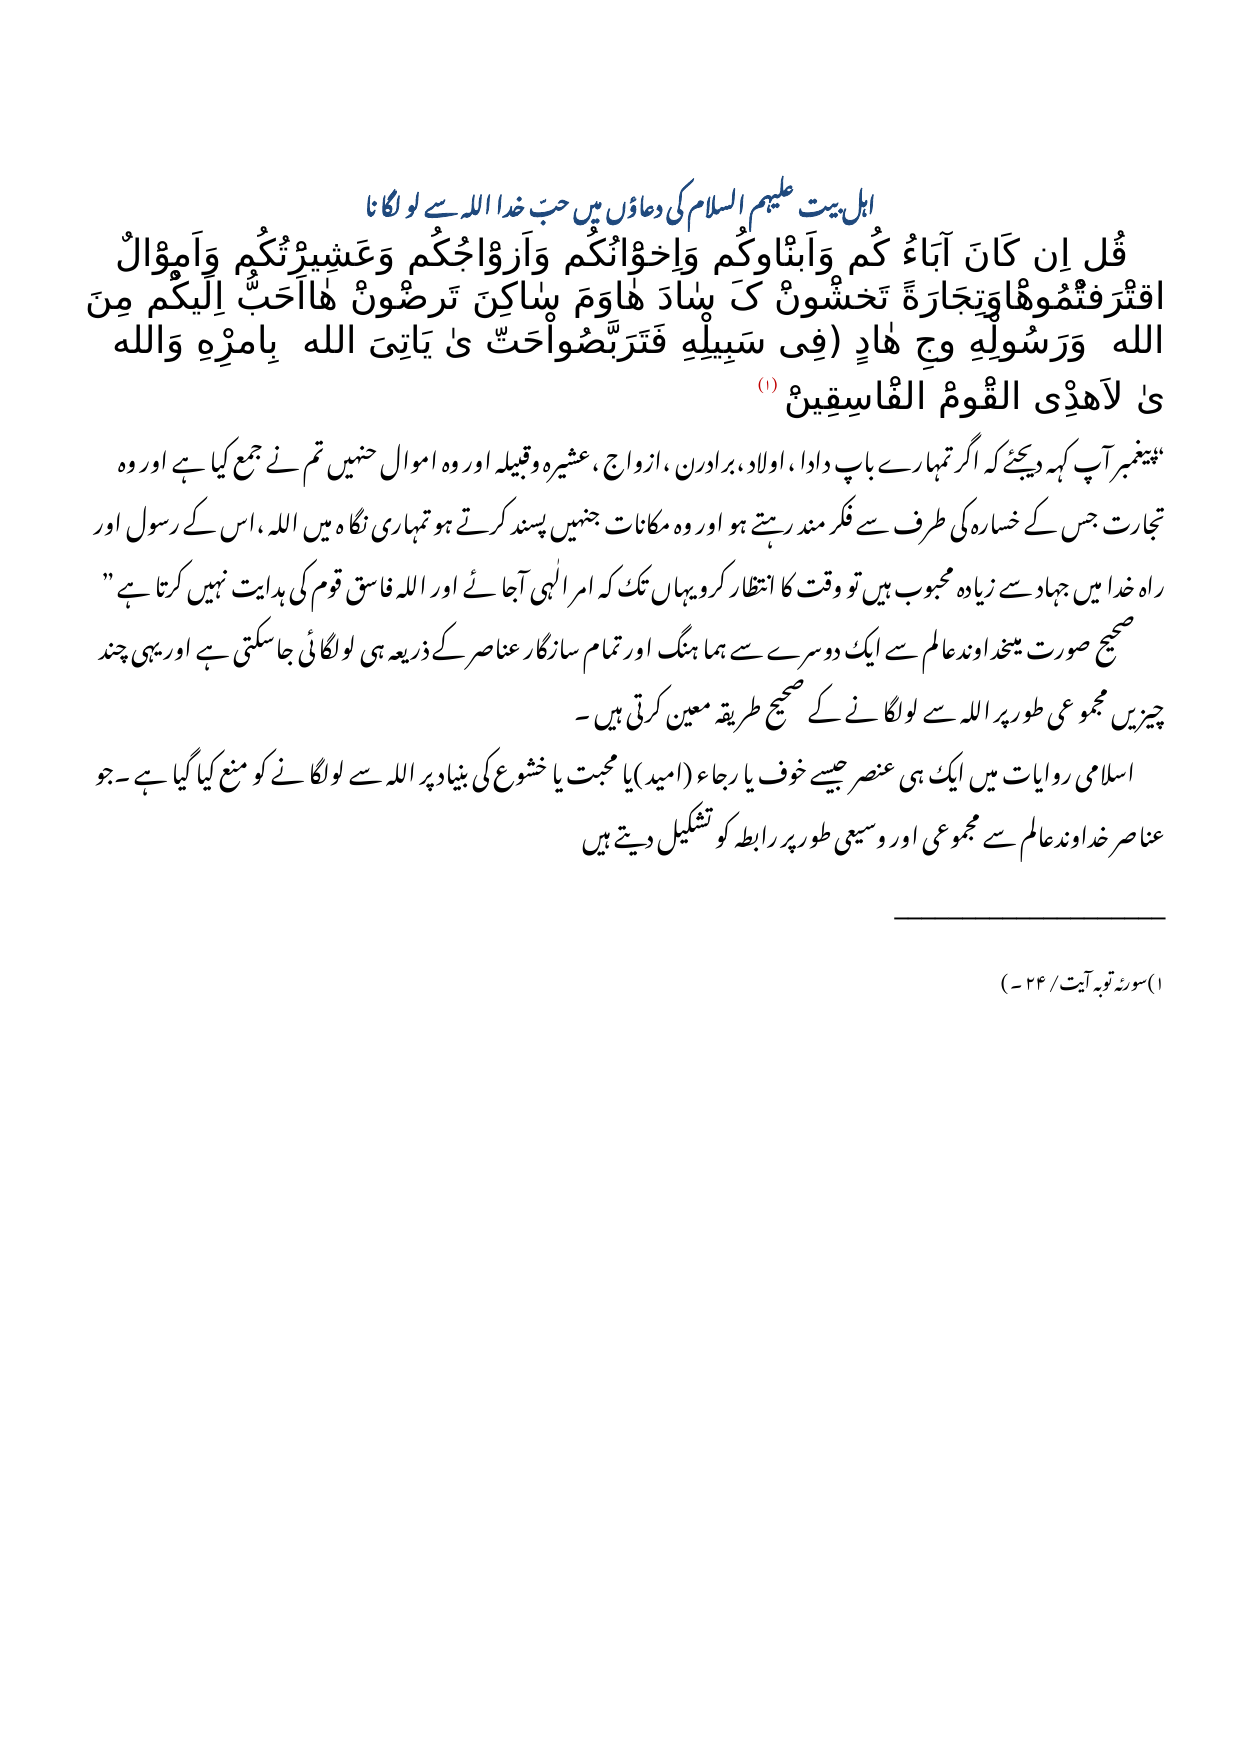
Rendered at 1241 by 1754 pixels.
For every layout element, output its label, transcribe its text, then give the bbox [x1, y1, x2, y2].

text صحيح صورت ميںخداوندعالم سے ایک دوسرے سے ہما ہنگ اور تمام سازگار عناصر کے ذریعہ ہی لولگا ئی جاسکتی ہے اوریہی چند چيزیں مجمو عی طور پر الله سے لولگا نے کے صحيح طریقہ معين کرتی ہيں ۔ [75, 612, 1165, 737]
text ____________________ [75, 862, 1165, 930]
text قُل اِن کَانَ آبَاءُ کُم وَاَبنَْاوکُم وَاِخوَْانُکُم وَاَزوَْاجُکُم وَعَشِيرَْتُکُم وَاَموَْالٌ اقتَْرَفتُْمُوهَْاوَتِجَارَةً تَخشَْونَْ کَ سٰادَ هٰاوَمَ سٰاکِنَ تَرضَْونَْ هٰااَحَبُّ اِلَيکُْم مِنَ الله وَرَسُولِْهِ وجِ هٰادٍ (فِی سَبِيلِْهِ فَتَرَبَّصُواْحَتّ یٰ یَاتِیَ الله بِامرِْهِ وَالله یٰ لاَهدِْی القَْومَْ الفَْاسِقِينَْ (١) “پيغمبر آپ کہہ دیجئے کہ اگر تمہارے باپ دادا ،اولاد ،برادرن ،ازواج ،عشيرہ وقبيلہ اور وہ اموال حنهيں تم نے جمع کيا ہے اور وہ تجارت جس کے خسارہ کی طرف سے فکر مند رہتے ہو اور وہ مکانات جنهيں پسند کرتے ہو تمہاری نگا ہ ميں الله ،اس کے رسول اور راہ خدا ميں جہاد سے زیادہ محبوب ہيں تو وقت کا انتظار کرو یہاں تک کہ امر الٰہی آجا ئے اور الله فاسق قوم کی ہدایت نہيں کرتا ہے ” [75, 231, 1165, 612]
text ١)سورئہ توبہ آیت/ ٢۴ ۔ ) [75, 955, 1165, 1002]
subtitle اہل بيت عليہم السلام کی دعاؤں ميں حبّ خدا الله سے لو لگا نا [75, 169, 1165, 231]
text اسلامی روایات ميں ایک ہی عنصر جيسے خوف یا رجاء (اميد )یا محبت یا خشوع کی بنياد پر الله سے لولگا نے کو منع کيا گيا ہے ۔جو عناصر خداوندعالم سے مجموعی اور وسيعی طور پر رابطہ کو تشکيل دیتے ہيں [75, 737, 1165, 862]
